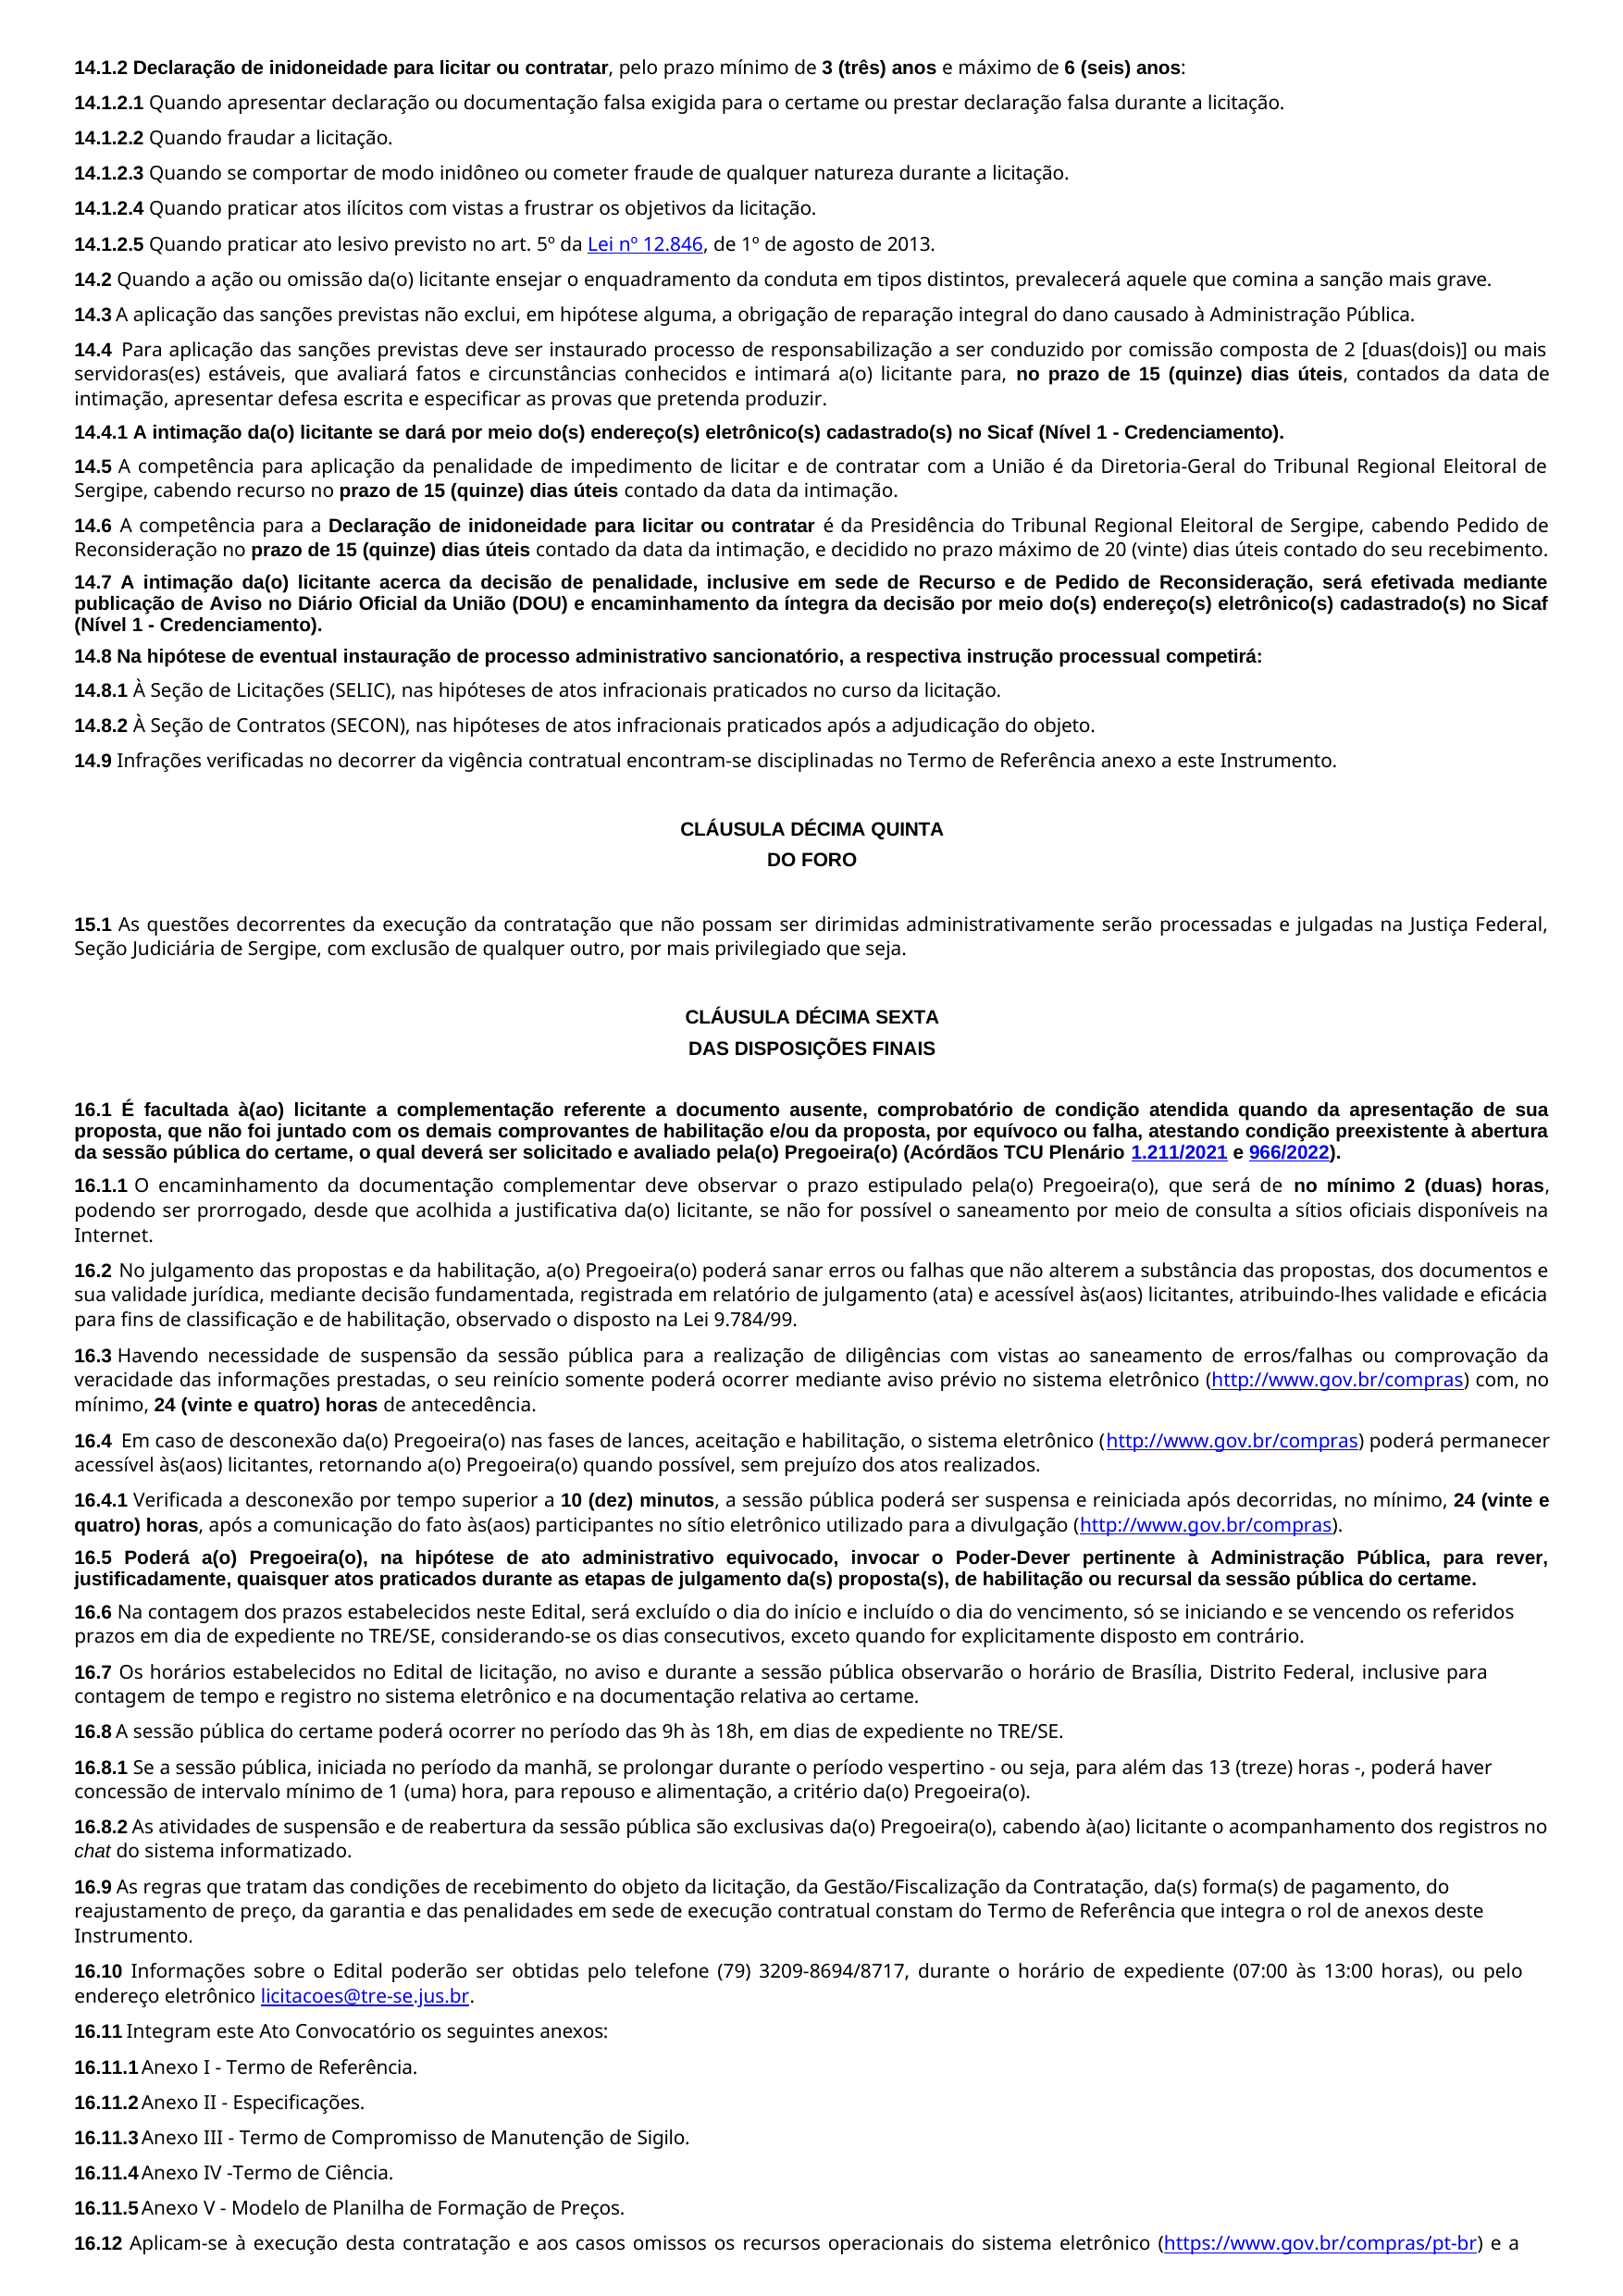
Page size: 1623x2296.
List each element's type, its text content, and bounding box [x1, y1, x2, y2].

subtitle CLÁUSULA DÉCIMA QUINTA DO FORO [669, 817, 955, 871]
subtitle CLÁUSULA DÉCIMA SEXTA DAS DISPOSIÇÕES FINAIS [669, 1006, 955, 1059]
subtitle Poderá a(o) Pregoeira(o), na hipótese de ato administrativo equivocado, invocar o Poder-Dever pertinente à Administração Pública, para rever, justificadamente, quaisquer atos praticados durante as etapas de julgamento da(s) proposta(s), de habilitação ou recursal da sessão pública do certame. [74, 1547, 1550, 1589]
list À Seção de Licitações (SELIC), nas hipóteses de atos infracionais praticados no curso da licitação. [74, 676, 1568, 702]
list Quando a ação ou omissão da(o) licitante ensejar o enquadramento da conduta em tipos distintos, prevalecerá aquele que comina a sanção mais grave. [74, 266, 1568, 292]
list Anexo III - Termo de Compromisso de Manutenção de Sigilo. [74, 2124, 1568, 2150]
list Na hipótese de eventual instauração de processo administrativo sancionatório, a respectiva instrução processual competirá: [74, 645, 1568, 667]
list Na contagem dos prazos estabelecidos neste Edital, será excluído o dia do início e incluído o dia do vencimento, só se iniciando e se vencendo os referidos prazos em dia de expediente no TRE/SE, considerando-se os dias consecutivos, exceto quando for explicitamente disposto em contrário. [74, 1599, 1550, 1649]
subtitle A intimação da(o) licitante se dará por meio do(s) endereço(s) eletrônico(s) cadastrado(s) no Sicaf (Nível 1 - Credenciamento). [74, 421, 1568, 443]
list Para aplicação das sanções previstas deve ser instaurado processo de responsabilização a ser conduzido por comissão composta de 2 [duas(dois)] ou mais servidoras(es) estáveis, que avaliará fatos e circunstâncias conhecidos e intimará a(o) licitante para, no prazo de 15 (quinze) dias úteis, contados da data de intimação, apresentar defesa escrita e especificar as provas que pretenda produzir. [74, 337, 1550, 412]
list Se a sessão pública, iniciada no período da manhã, se prolongar durante o período vespertino - ou seja, para além das 13 (treze) horas -, poderá haver concessão de intervalo mínimo de 1 (uma) hora, para repouso e alimentação, a critério da(o) Pregoeira(o). [74, 1754, 1550, 1804]
list As questões decorrentes da execução da contratação que não possam ser dirimidas administrativamente serão processadas e julgadas na Justiça Federal, Seção Judiciária de Sergipe, com exclusão de qualquer outro, por mais privilegiado que seja. [74, 912, 1550, 962]
list A competência para a Declaração de inidoneidade para licitar ou contratar é da Presidência do Tribunal Regional Eleitoral de Sergipe, cabendo Pedido de Reconsideração no prazo de 15 (quinze) dias úteis contado da data da intimação, e decidido no prazo máximo de 20 (vinte) dias úteis contado do seu recebimento. [74, 513, 1550, 563]
list Os horários estabelecidos no Edital de licitação, no aviso e durante a sessão pública observarão o horário de Brasília, Distrito Federal, inclusive para contagem de tempo e registro no sistema eletrônico e na documentação relativa ao certame. [74, 1659, 1550, 1709]
list A aplicação das sanções previstas não exclui, em hipótese alguma, a obrigação de reparação integral do dano causado à Administração Pública. [74, 301, 1568, 327]
list Integram este Ato Convocatório os seguintes anexos: [74, 2017, 1568, 2044]
list Quando se comportar de modo inidôneo ou cometer fraude de qualquer natureza durante a licitação. [74, 159, 1568, 186]
list Declaração de inidoneidade para licitar ou contratar, pelo prazo mínimo de 3 (três) anos e máximo de 6 (seis) anos: [74, 54, 1568, 80]
list Anexo II - Especificações. [74, 2089, 1568, 2115]
subtitle A intimação da(o) licitante acerca da decisão de penalidade, inclusive em sede de Recurso e de Pedido de Reconsideração, será efetivada mediante publicação de Aviso no Diário Oficial da União (DOU) e encaminhamento da íntegra da decisão por meio do(s) endereço(s) eletrônico(s) cadastrado(s) no Sicaf (Nível 1 - Credenciamento). [74, 573, 1550, 636]
list No julgamento das propostas e da habilitação, a(o) Pregoeira(o) poderá sanar erros ou falhas que não alterem a substância das propostas, dos documentos e sua validade jurídica, mediante decisão fundamentada, registrada em relatório de julgamento (ata) e acessível às(aos) licitantes, atribuindo-lhes validade e eficácia para fins de classificação e de habilitação, observado o disposto na Lei 9.784/99. [74, 1258, 1550, 1333]
list Havendo necessidade de suspensão da sessão pública para a realização de diligências com vistas ao saneamento de erros/falhas ou comprovação da veracidade das informações prestadas, o seu reinício somente poderá ocorrer mediante aviso prévio no sistema eletrônico (http://www.gov.br/compras) com, no mínimo, 24 (vinte e quatro) horas de antecedência. [74, 1343, 1550, 1418]
subtitle É facultada à(ao) licitante a complementação referente a documento ausente, comprobatório de condição atendida quando da apresentação de sua proposta, que não foi juntado com os demais comprovantes de habilitação e/ou da proposta, por equívoco ou falha, atestando condição preexistente à abertura da sessão pública do certame, o qual deverá ser solicitado e avaliado pela(o) Pregoeira(o) (Acórdãos TCU Plenário 1.211/2021 e 966/2022). [74, 1099, 1550, 1163]
list Verificada a desconexão por tempo superior a 10 (dez) minutos, a sessão pública poderá ser suspensa e reiniciada após decorridas, no mínimo, 24 (vinte e quatro) horas, após a comunicação do fato às(aos) participantes no sítio eletrônico utilizado para a divulgação (http://www.gov.br/compras). [74, 1487, 1550, 1537]
list A competência para aplicação da penalidade de impedimento de licitar e de contratar com a União é da Diretoria-Geral do Tribunal Regional Eleitoral de Sergipe, cabendo recurso no prazo de 15 (quinze) dias úteis contado da data da intimação. [74, 453, 1550, 503]
list A sessão pública do certame poderá ocorrer no período das 9h às 18h, em dias de expediente no TRE/SE. [74, 1719, 1568, 1744]
list Quando fraudar a licitação. [74, 124, 1568, 150]
list As atividades de suspensão e de reabertura da sessão pública são exclusivas da(o) Pregoeira(o), cabendo à(ao) licitante o acompanhamento dos registros no chat do sistema informatizado. [74, 1814, 1550, 1864]
list Quando praticar atos ilícitos com vistas a frustrar os objetivos da licitação. [74, 194, 1568, 221]
list Anexo I - Termo de Referência. [74, 2054, 1568, 2079]
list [74, 2230, 1550, 2255]
list Anexo V - Modelo de Planilha de Formação de Preços. [74, 2194, 1568, 2221]
list Informações sobre o Edital poderão ser obtidas pelo telefone (79) 3209-8694/8717, durante o horário de expediente (07:00 às 13:00 horas), ou pelo endereço eletrônico licitacoes@tre-se.jus.br. [74, 1958, 1550, 2008]
list Anexo IV -Termo de Ciência. [74, 2159, 1568, 2186]
list Quando apresentar declaração ou documentação falsa exigida para o certame ou prestar declaração falsa durante a licitação. [74, 89, 1568, 115]
list À Seção de Contratos (SECON), nas hipóteses de atos infracionais praticados após a adjudicação do objeto. [74, 712, 1568, 738]
list Quando praticar ato lesivo previsto no art. 5º da Lei nº 12.846, de 1º de agosto de 2013. [74, 230, 1568, 256]
list O encaminhamento da documentação complementar deve observar o prazo estipulado pela(o) Pregoeira(o), que será de no mínimo 2 (duas) horas, podendo ser prorrogado, desde que acolhida a justificativa da(o) licitante, se não for possível o saneamento por meio de consulta a sítios oficiais disponíveis na Internet. [74, 1173, 1550, 1247]
list Em caso de desconexão da(o) Pregoeira(o) nas fases de lances, aceitação e habilitação, o sistema eletrônico (http://www.gov.br/compras) poderá permanecer acessível às(aos) licitantes, retornando a(o) Pregoeira(o) quando possível, sem prejuízo dos atos realizados. [74, 1428, 1550, 1478]
list Infrações verificadas no decorrer da vigência contratual encontram-se disciplinadas no Termo de Referência anexo a este Instrumento. [74, 747, 1568, 774]
list As regras que tratam das condições de recebimento do objeto da licitação, da Gestão/Fiscalização da Contratação, da(s) forma(s) de pagamento, do reajustamento de preço, da garantia e das penalidades em sede de execução contratual constam do Termo de Referência que integra o rol de anexos deste Instrumento. [74, 1874, 1550, 1949]
